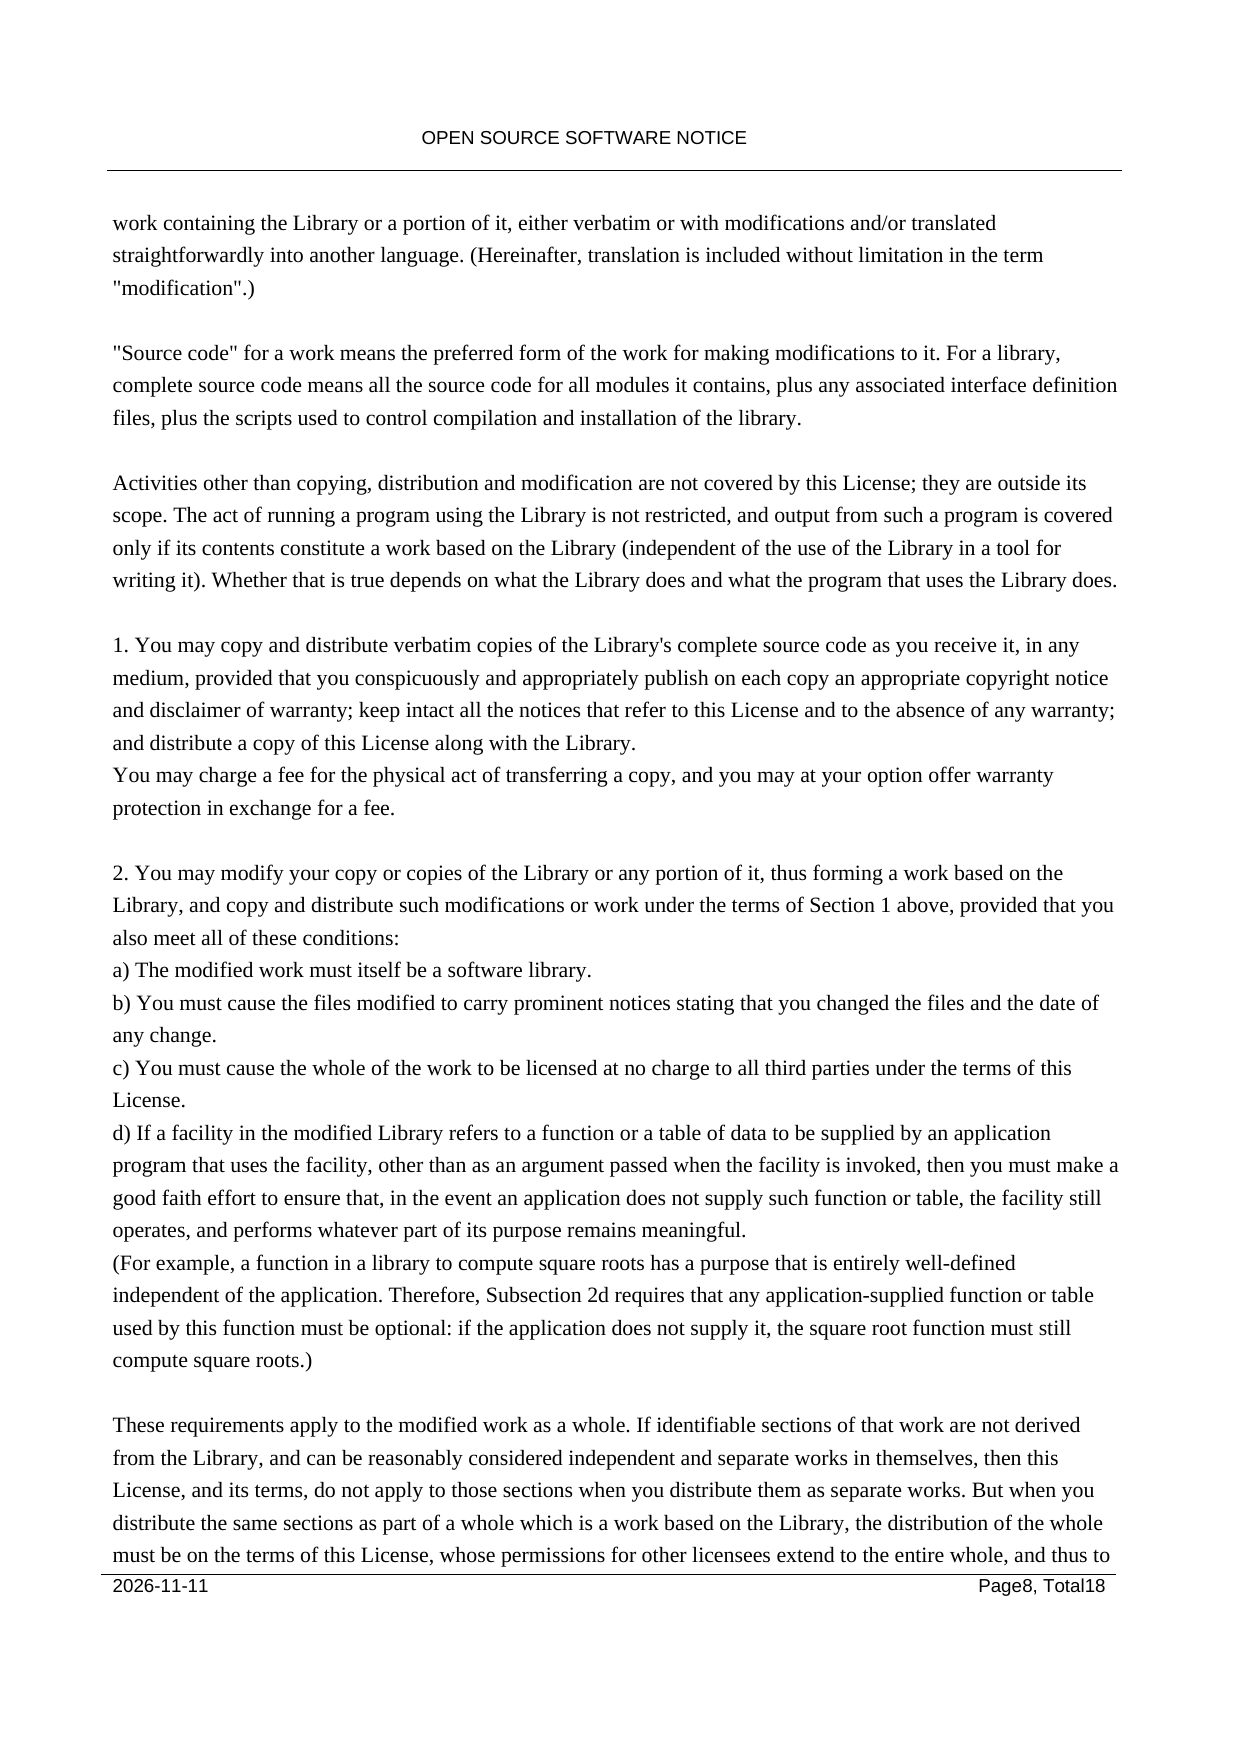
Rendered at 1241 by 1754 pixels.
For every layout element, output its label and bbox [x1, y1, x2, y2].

text [112, 206, 1128, 1571]
